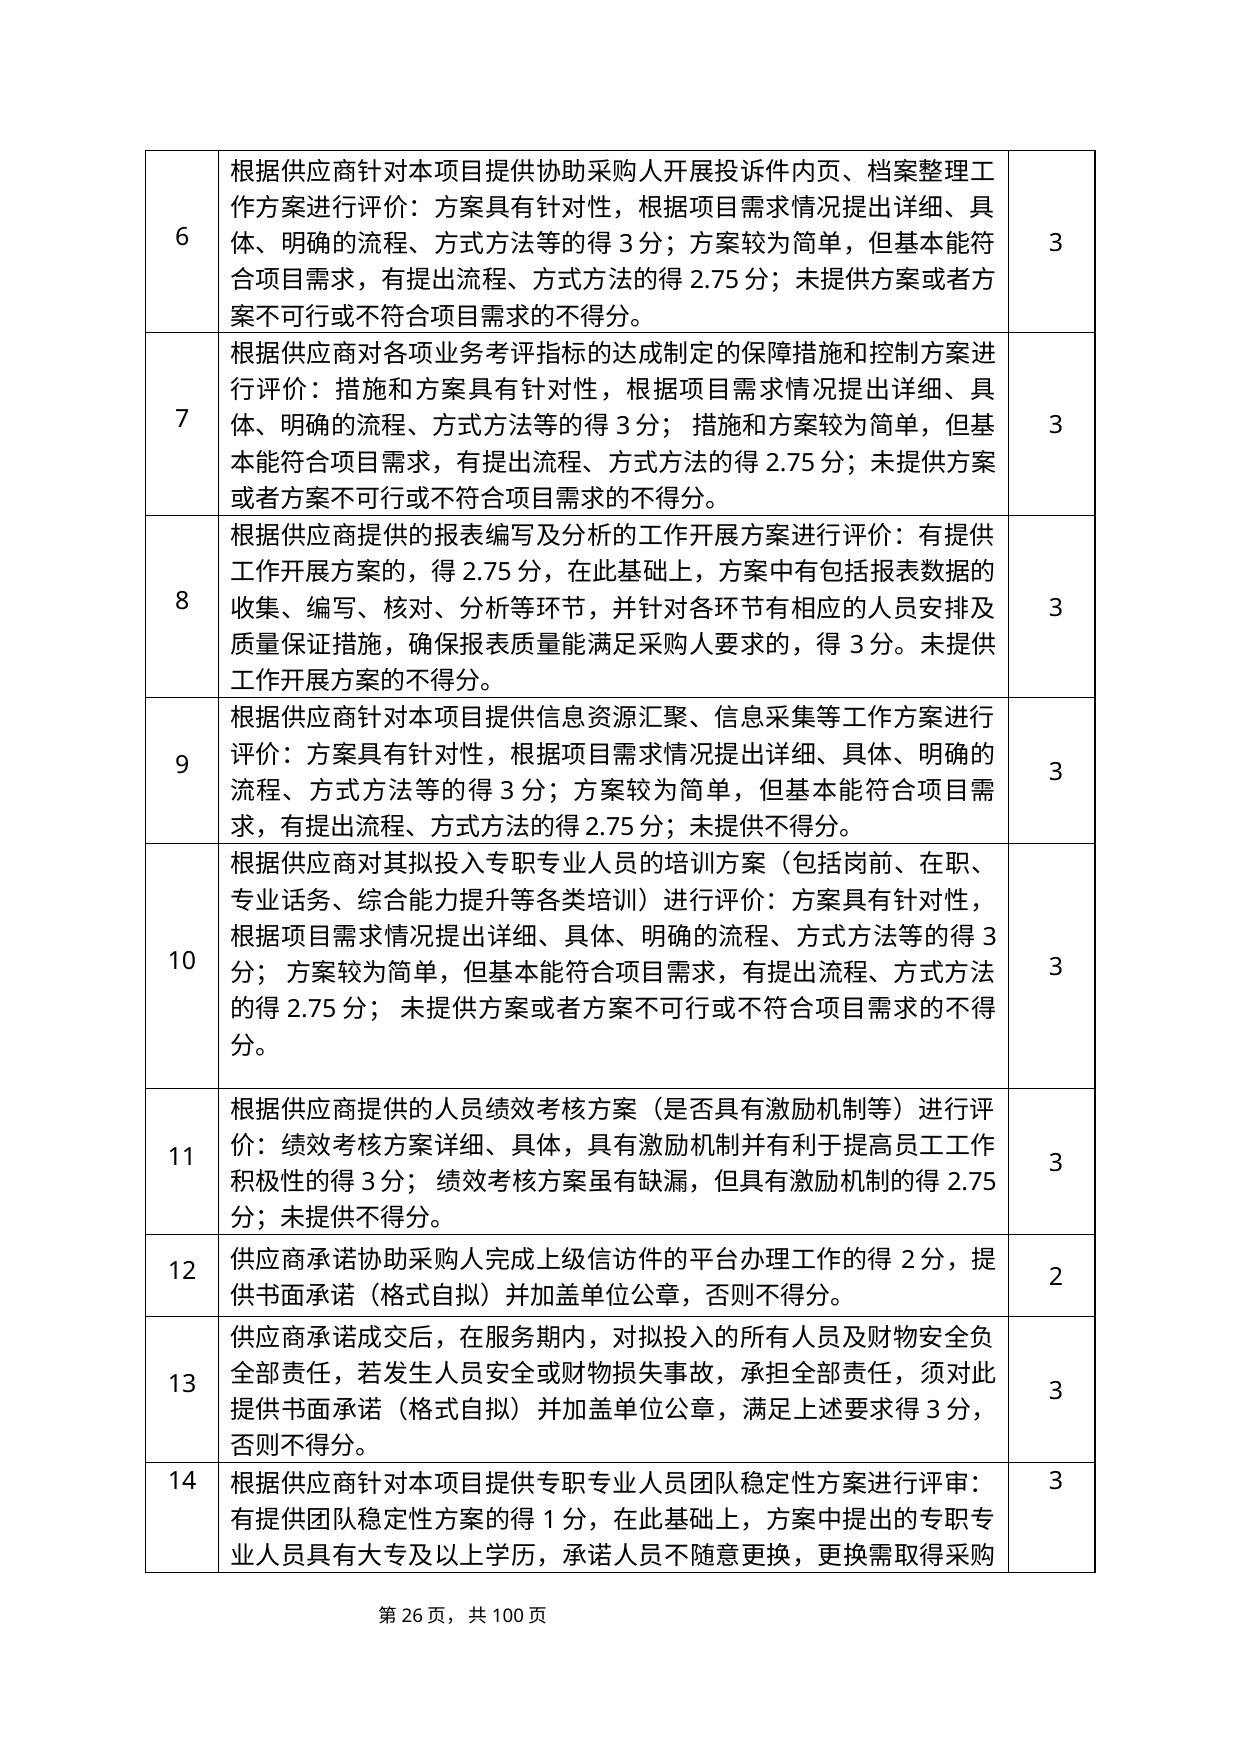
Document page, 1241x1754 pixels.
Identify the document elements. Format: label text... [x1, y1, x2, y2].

table_cell 12 [146, 1235, 218, 1316]
table_cell 根据供应商对其拟投入专职专业人员的培训方案（包括岗前、在职、专业话务、综合能力提升等各类培训）进行评价：方案具有针对性，根据项目需求情况提出详细、具体、明确的流程、方式方法等的得3分； 方案较为简单，但基本能符合项目需求，有提出流程、方式方法的得2.75分； 未提供方案或者方案不可行或不符合项目需求的不得分。 [219, 844, 1008, 1088]
table_cell 9 [146, 698, 218, 843]
table_cell 3 [1009, 151, 1094, 332]
table_cell 3 [1009, 516, 1094, 697]
table_cell 根据供应商针对本项目提供信息资源汇聚、信息采集等工作方案进行评价：方案具有针对性，根据项目需求情况提出详细、具体、明确的流程、方式方法等的得3分；方案较为简单，但基本能符合项目需求，有提出流程、方式方法的得2.75分；未提供不得分。 [219, 698, 1008, 843]
table_cell 3 [1009, 1089, 1094, 1234]
table_cell 10 [146, 844, 218, 1088]
table_cell 供应商承诺协助采购人完成上级信访件的平台办理工作的得2分，提供书面承诺（格式自拟）并加盖单位公章，否则不得分。 [219, 1235, 1008, 1316]
table_cell 3 [1009, 1463, 1094, 1572]
table_cell 3 [1009, 1317, 1094, 1462]
table_cell 8 [146, 516, 218, 697]
table_cell 3 [1009, 333, 1094, 514]
table_cell 根据供应商对各项业务考评指标的达成制定的保障措施和控制方案进行评价：措施和方案具有针对性，根据项目需求情况提出详细、具体、明确的流程、方式方法等的得3分； 措施和方案较为简单，但基本能符合项目需求，有提出流程、方式方法的得2.75分；未提供方案或者方案不可行或不符合项目需求的不得分。 [219, 333, 1008, 514]
table_cell 3 [1009, 844, 1094, 1088]
table_cell 7 [146, 333, 218, 514]
table_cell 供应商承诺成交后，在服务期内，对拟投入的所有人员及财物安全负全部责任，若发生人员安全或财物损失事故，承担全部责任，须对此提供书面承诺（格式自拟）并加盖单位公章，满足上述要求得3分，否则不得分。 [219, 1317, 1008, 1462]
table_cell 6 [146, 151, 218, 332]
table_cell 根据供应商提供的报表编写及分析的工作开展方案进行评价：有提供工作开展方案的，得2.75分，在此基础上，方案中有包括报表数据的收集、编写、核对、分析等环节，并针对各环节有相应的人员安排及质量保证措施，确保报表质量能满足采购人要求的，得3分。未提供工作开展方案的不得分。 [219, 516, 1008, 697]
table_cell 11 [146, 1089, 218, 1234]
table_cell 13 [146, 1317, 218, 1462]
table_cell 14 [146, 1463, 218, 1572]
table_cell 2 [1009, 1235, 1094, 1316]
table_cell 根据供应商提供的人员绩效考核方案（是否具有激励机制等）进行评价：绩效考核方案详细、具体，具有激励机制并有利于提高员工工作积极性的得3分； 绩效考核方案虽有缺漏，但具有激励机制的得2.75分；未提供不得分。 [219, 1089, 1008, 1234]
table_cell 3 [1009, 698, 1094, 843]
table_cell 根据供应商针对本项目提供协助采购人开展投诉件内页、档案整理工作方案进行评价：方案具有针对性，根据项目需求情况提出详细、具体、明确的流程、方式方法等的得3分；方案较为简单，但基本能符合项目需求，有提出流程、方式方法的得2.75分；未提供方案或者方案不可行或不符合项目需求的不得分。 [219, 151, 1008, 332]
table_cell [219, 1463, 1008, 1572]
